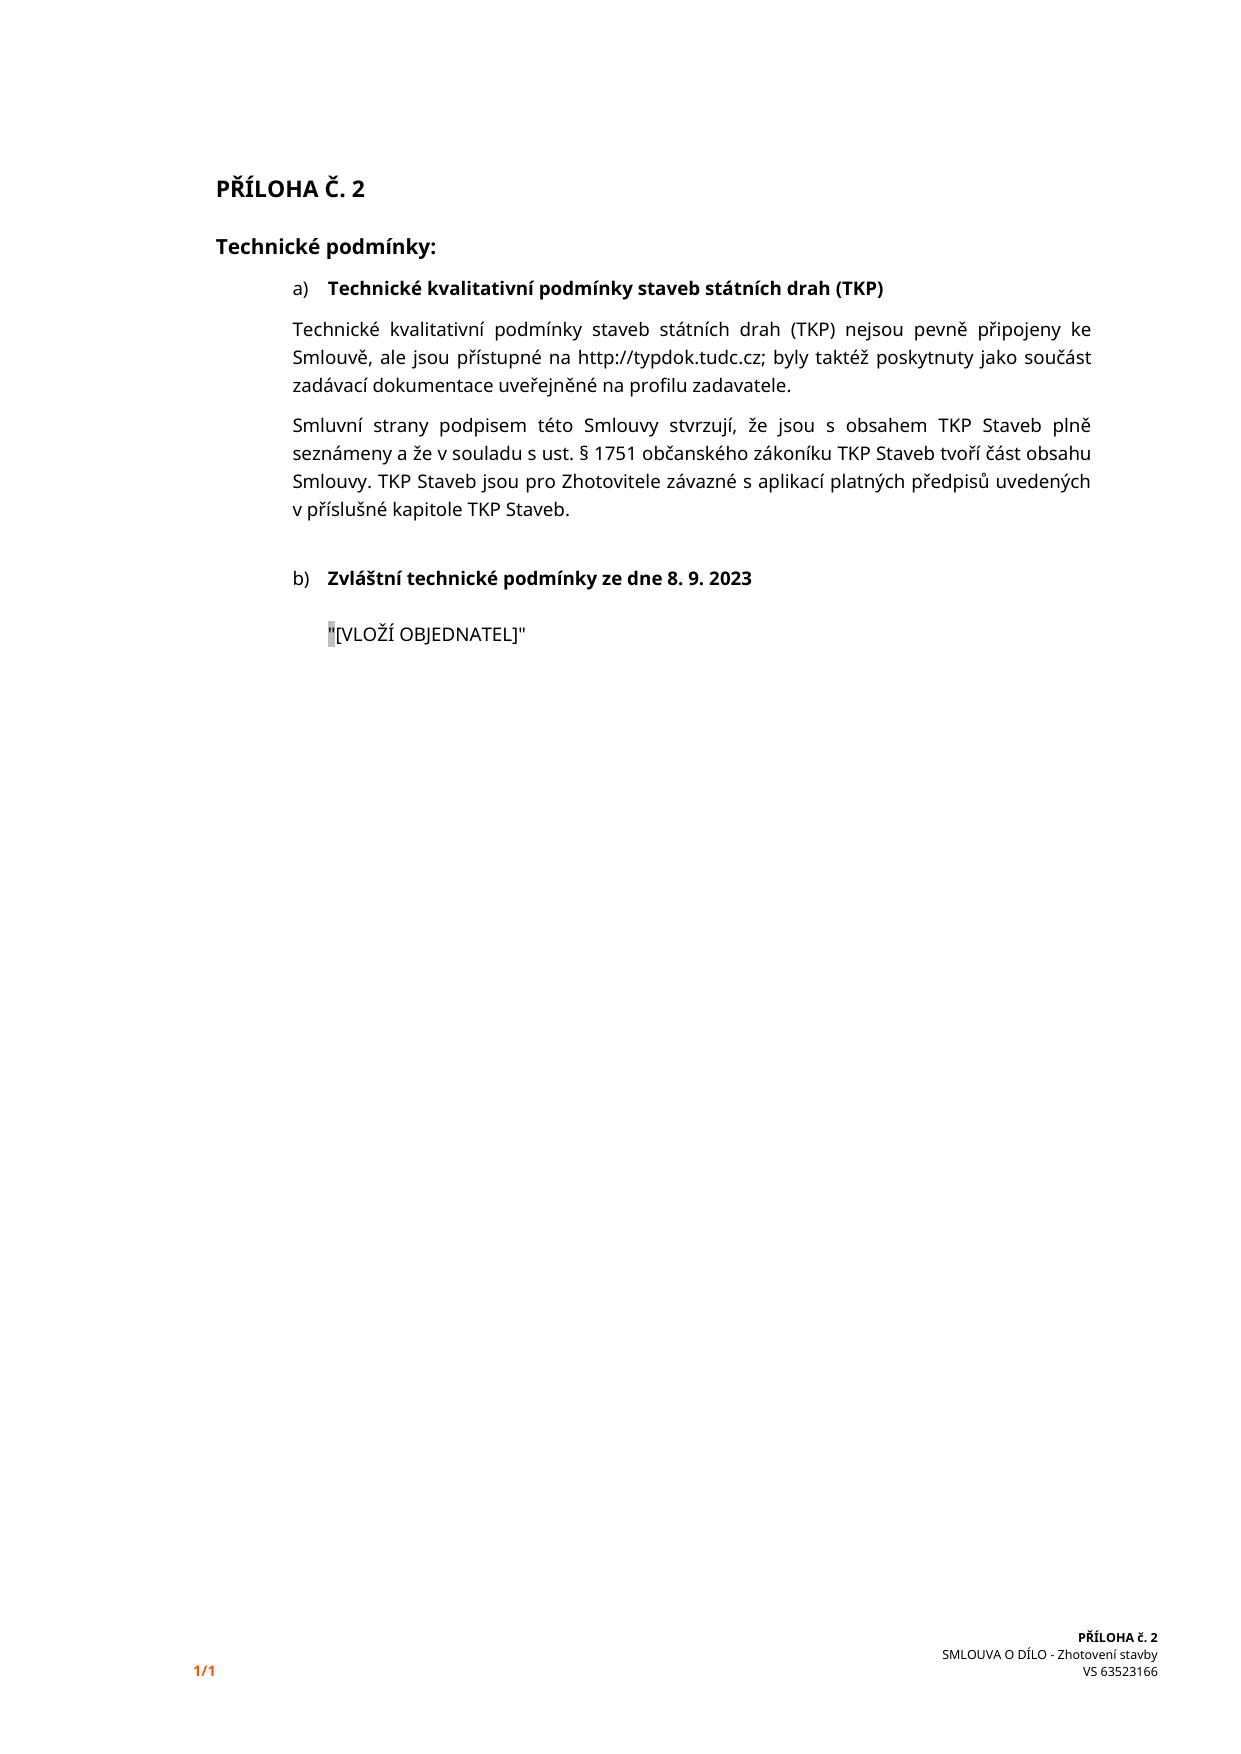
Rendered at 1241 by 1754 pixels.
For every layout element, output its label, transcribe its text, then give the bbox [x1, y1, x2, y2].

text Smluvní strany podpisem této Smlouvy stvrzují, že jsou s obsahem TKP Staveb plně seznámeny a že v souladu s ust. § 1751 občanského zákoníku TKP Staveb tvoří část obsahu Smlouvy. TKP Staveb jsou pro Zhotovitele závazné s aplikací platných předpisů uvedených v příslušné kapitole TKP Staveb. [292, 413, 1093, 522]
text Zvláštní technické podmínky ze dne 8. 9. 2023 [292, 565, 1093, 591]
list Technické kvalitativní podmínky staveb státních drah (TKP) [292, 276, 1093, 301]
text Příloha č. 2 [216, 172, 1093, 204]
text Technické kvalitativní podmínky staveb státních drah (TKP) nejsou pevně připojeny ke Smlouvě, ale jsou přístupné na http://typdok.tudc.cz; byly taktéž poskytnuty jako součást zadávací dokumentace uveřejněné na profilu zadavatele. [292, 316, 1093, 398]
text Technické podmínky: [216, 232, 1093, 260]
